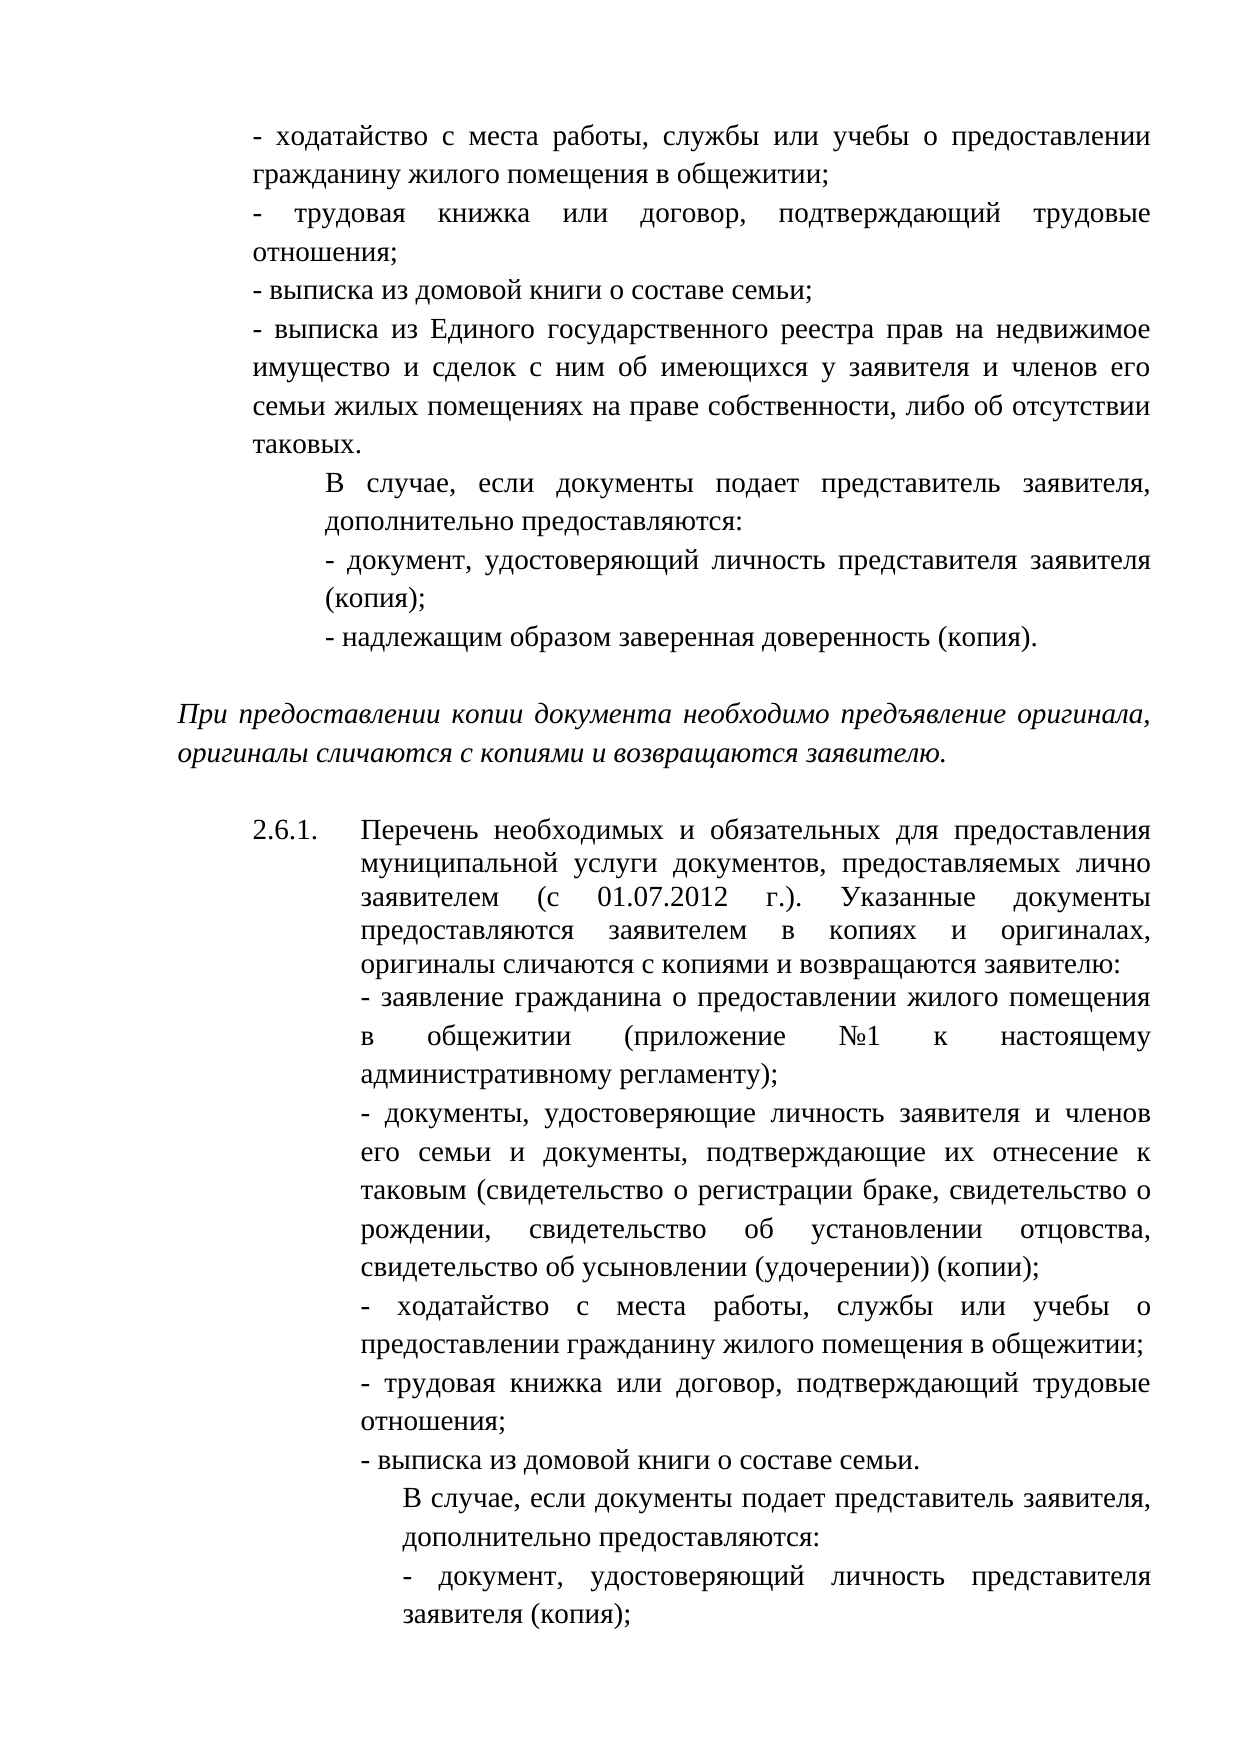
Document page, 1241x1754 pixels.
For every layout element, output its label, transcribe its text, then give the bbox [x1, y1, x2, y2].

text - документы, удостоверяющие личность заявителя и членов его семьи и документы, подтверждающие их отнесение к таковым (свидетельство о регистрации браке, свидетельство о рождении, свидетельство об установлении отцовства, свидетельство об усыновлении (удочерении)) (копии); [360, 1095, 1152, 1283]
text - выписка из домовой книги о составе семьи. [360, 1442, 1152, 1476]
text - выписка из домовой книги о составе семьи; [177, 272, 1152, 306]
text - документ, удостоверяющий личность представителя заявителя (копия); [402, 1558, 1152, 1630]
text - ходатайство с места работы, службы или учебы о предоставлении гражданину жилого помещения в общежитии; [360, 1288, 1152, 1360]
text В случае, если документы подает представитель заявителя, дополнительно предоставляются: [325, 465, 1152, 537]
text При предоставлении копии документа необходимо предъявление оригинала, оригиналы сличаются с копиями и возвращаются заявителю. [177, 696, 1152, 768]
list Перечень необходимых и обязательных для предоставления муниципальной услуги документов, предоставляемых лично заявителем (с 01.07.2012 г.). Указанные документы предоставляются заявителем в копиях и оригиналах, оригиналы сличаются с копиями и возвращаются заявителю: [252, 812, 1152, 979]
text - документ, удостоверяющий личность представителя заявителя (копия); [325, 542, 1152, 614]
text - выписка из Единого государственного реестра прав на недвижимое имущество и сделок с ним об имеющихся у заявителя и членов его семьи жилых помещениях на праве собственности, либо об отсутствии таковых. [252, 311, 1152, 460]
text В случае, если документы подает представитель заявителя, дополнительно предоставляются: [402, 1481, 1152, 1553]
text - трудовая книжка или договор, подтверждающий трудовые отношения; [252, 195, 1152, 267]
text - ходатайство с места работы, службы или учебы о предоставлении гражданину жилого помещения в общежитии; [252, 118, 1152, 190]
text - трудовая книжка или договор, подтверждающий трудовые отношения; [360, 1365, 1152, 1437]
text - надлежащим образом заверенная доверенность (копия). [325, 619, 1152, 653]
text - заявление гражданина о предоставлении жилого помещения в общежитии (приложение №1 к настоящему административному регламенту); [360, 979, 1152, 1090]
